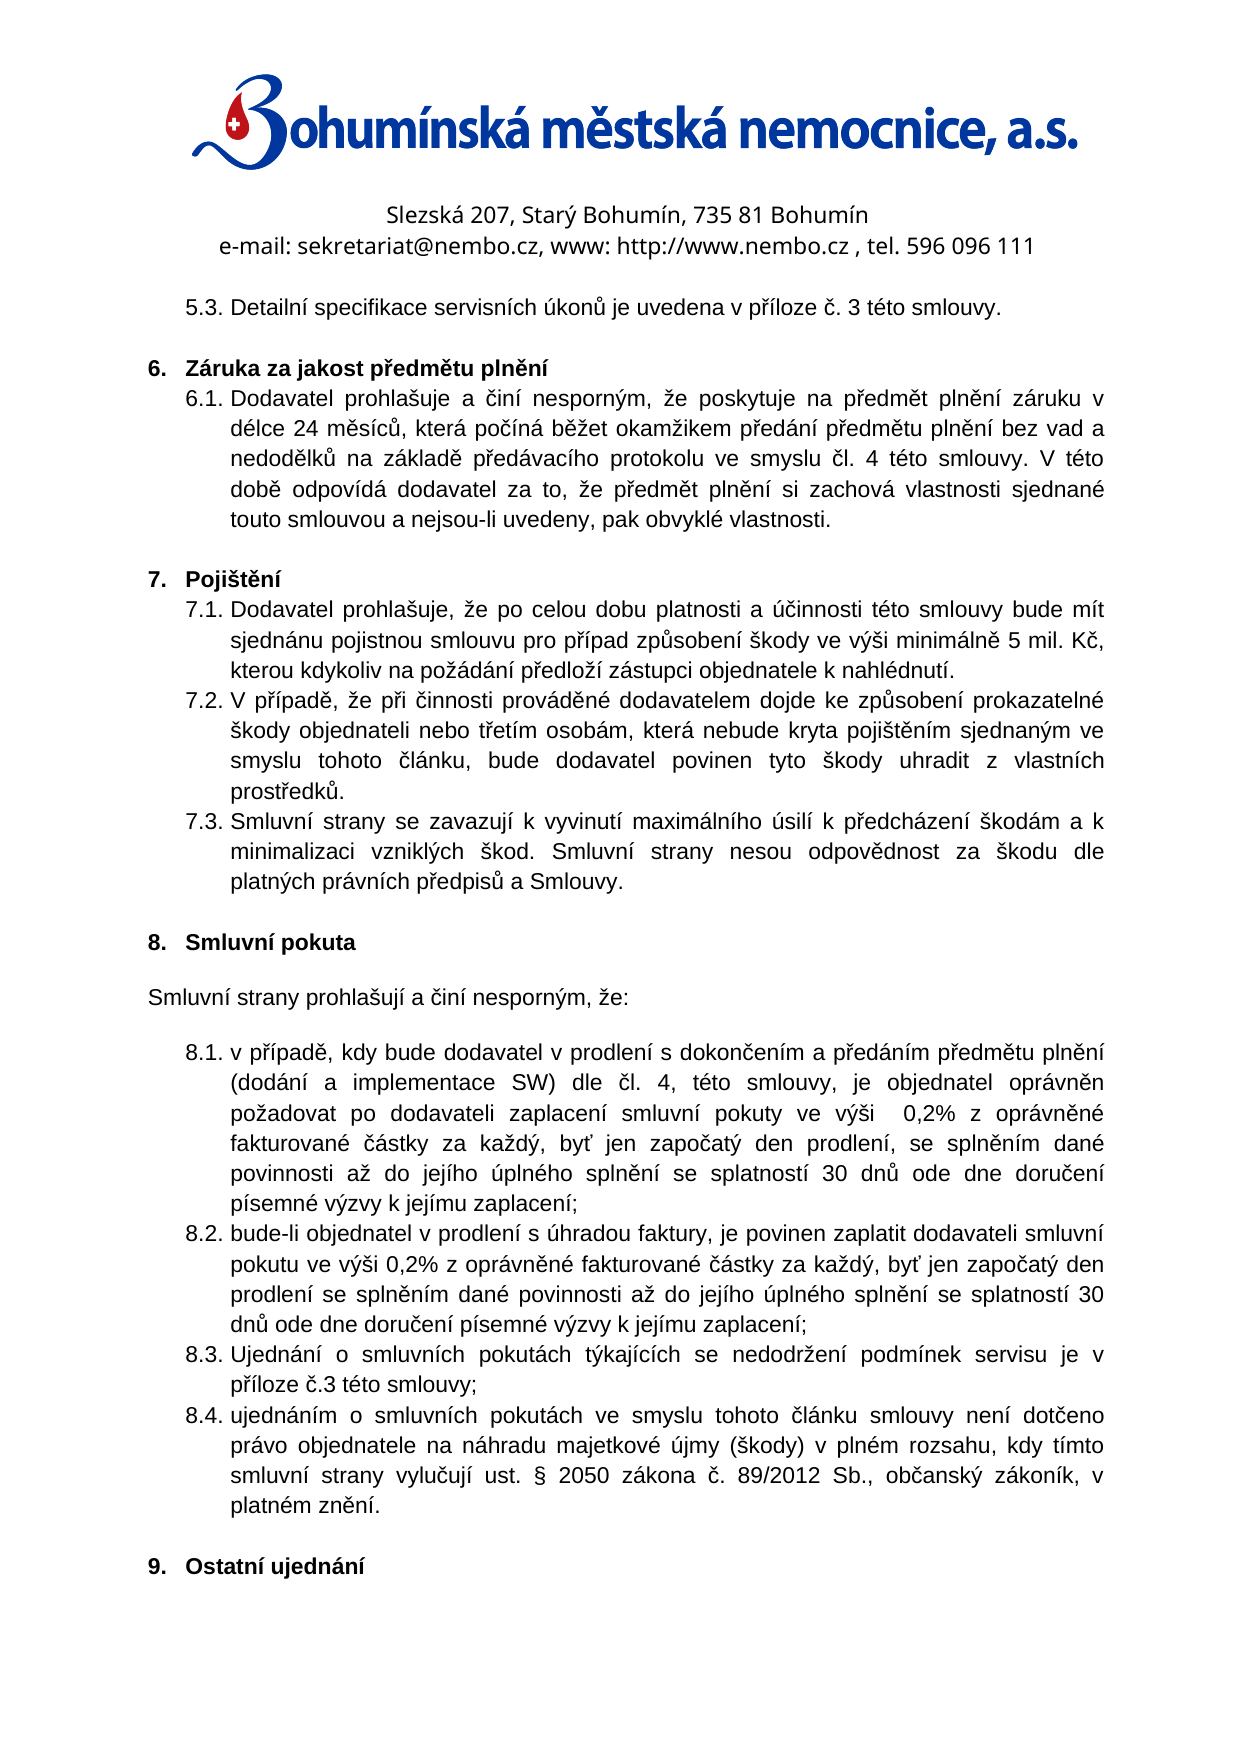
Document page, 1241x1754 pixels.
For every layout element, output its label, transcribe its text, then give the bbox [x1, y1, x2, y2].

list Dodavatel prohlašuje, že po celou dobu platnosti a účinnosti této smlouvy bude mít sjednánu pojistnou smlouvu pro případ způsobení škody ve výši minimálně 5 mil. Kč, kterou kdykoliv na požádání předloží zástupci objednatele k nahlédnutí. [185, 596, 1105, 683]
list V případě, že při činnosti prováděné dodavatelem dojde ke způsobení prokazatelné škody objednateli nebo třetím osobám, která nebude kryta pojištěním sjednaným ve smyslu tohoto článku, bude dodavatel povinen tyto škody uhradit z vlastních prostředků. [185, 687, 1105, 804]
picture [192, 74, 1078, 170]
list Záruka za jakost předmětu plnění [148, 355, 1105, 381]
text Smluvní strany prohlašují a činí nesporným, že: [148, 984, 1105, 1010]
list v případě, kdy bude dodavatel v prodlení s dokončením a předáním předmětu plnění (dodání a implementace SW) dle čl. 4, této smlouvy, je objednatel oprávněn požadovat po dodavateli zaplacení smluvní pokuty ve výši 0,2% z oprávněné fakturované částky za každý, byť jen započatý den prodlení, se splněním dané povinnosti až do jejího úplného splnění se splatností 30 dnů ode dne doručení písemné výzvy k jejímu zaplacení; [185, 1039, 1105, 1217]
list Dodavatel prohlašuje a činí nesporným, že poskytuje na předmět plnění záruku v délce 24 měsíců, která počíná běžet okamžikem předání předmětu plnění bez vad a nedodělků na základě předávacího protokolu ve smyslu čl. 4 této smlouvy. V této době odpovídá dodavatel za to, že předmět plnění si zachová vlastnosti sjednané touto smlouvou a nejsou-li uvedeny, pak obvyklé vlastnosti. [185, 385, 1105, 532]
list Smluvní strany se zavazují k vyvinutí maximálního úsilí k předcházení škodám a k minimalizaci vzniklých škod. Smluvní strany nesou odpovědnost za škodu dle platných právních předpisů a Smlouvy. [185, 808, 1105, 895]
list Ostatní ujednání [148, 1553, 1105, 1579]
list Pojištění [148, 566, 1105, 593]
list bude-li objednatel v prodlení s úhradou faktury, je povinen zaplatit dodavateli smluvní pokutu ve výši 0,2% z oprávněné fakturované částky za každý, byť jen započatý den prodlení se splněním dané povinnosti až do jejího úplného splnění se splatností 30 dnů ode dne doručení písemné výzvy k jejímu zaplacení; [185, 1220, 1105, 1337]
list Smluvní pokuta [148, 929, 1105, 955]
list Ujednání o smluvních pokutách týkajících se nedodržení podmínek servisu je v příloze č.3 této smlouvy; [185, 1341, 1105, 1398]
list Detailní specifikace servisních úkonů je uvedena v příloze č. 3 této smlouvy. [185, 294, 1105, 321]
list ujednáním o smluvních pokutách ve smyslu tohoto článku smlouvy není dotčeno právo objednatele na náhradu majetkové újmy (škody) v plném rozsahu, kdy tímto smluvní strany vylučují ust. § 2050 zákona č. 89/2012 Sb., občanský zákoník, v platném znění. [185, 1402, 1105, 1519]
